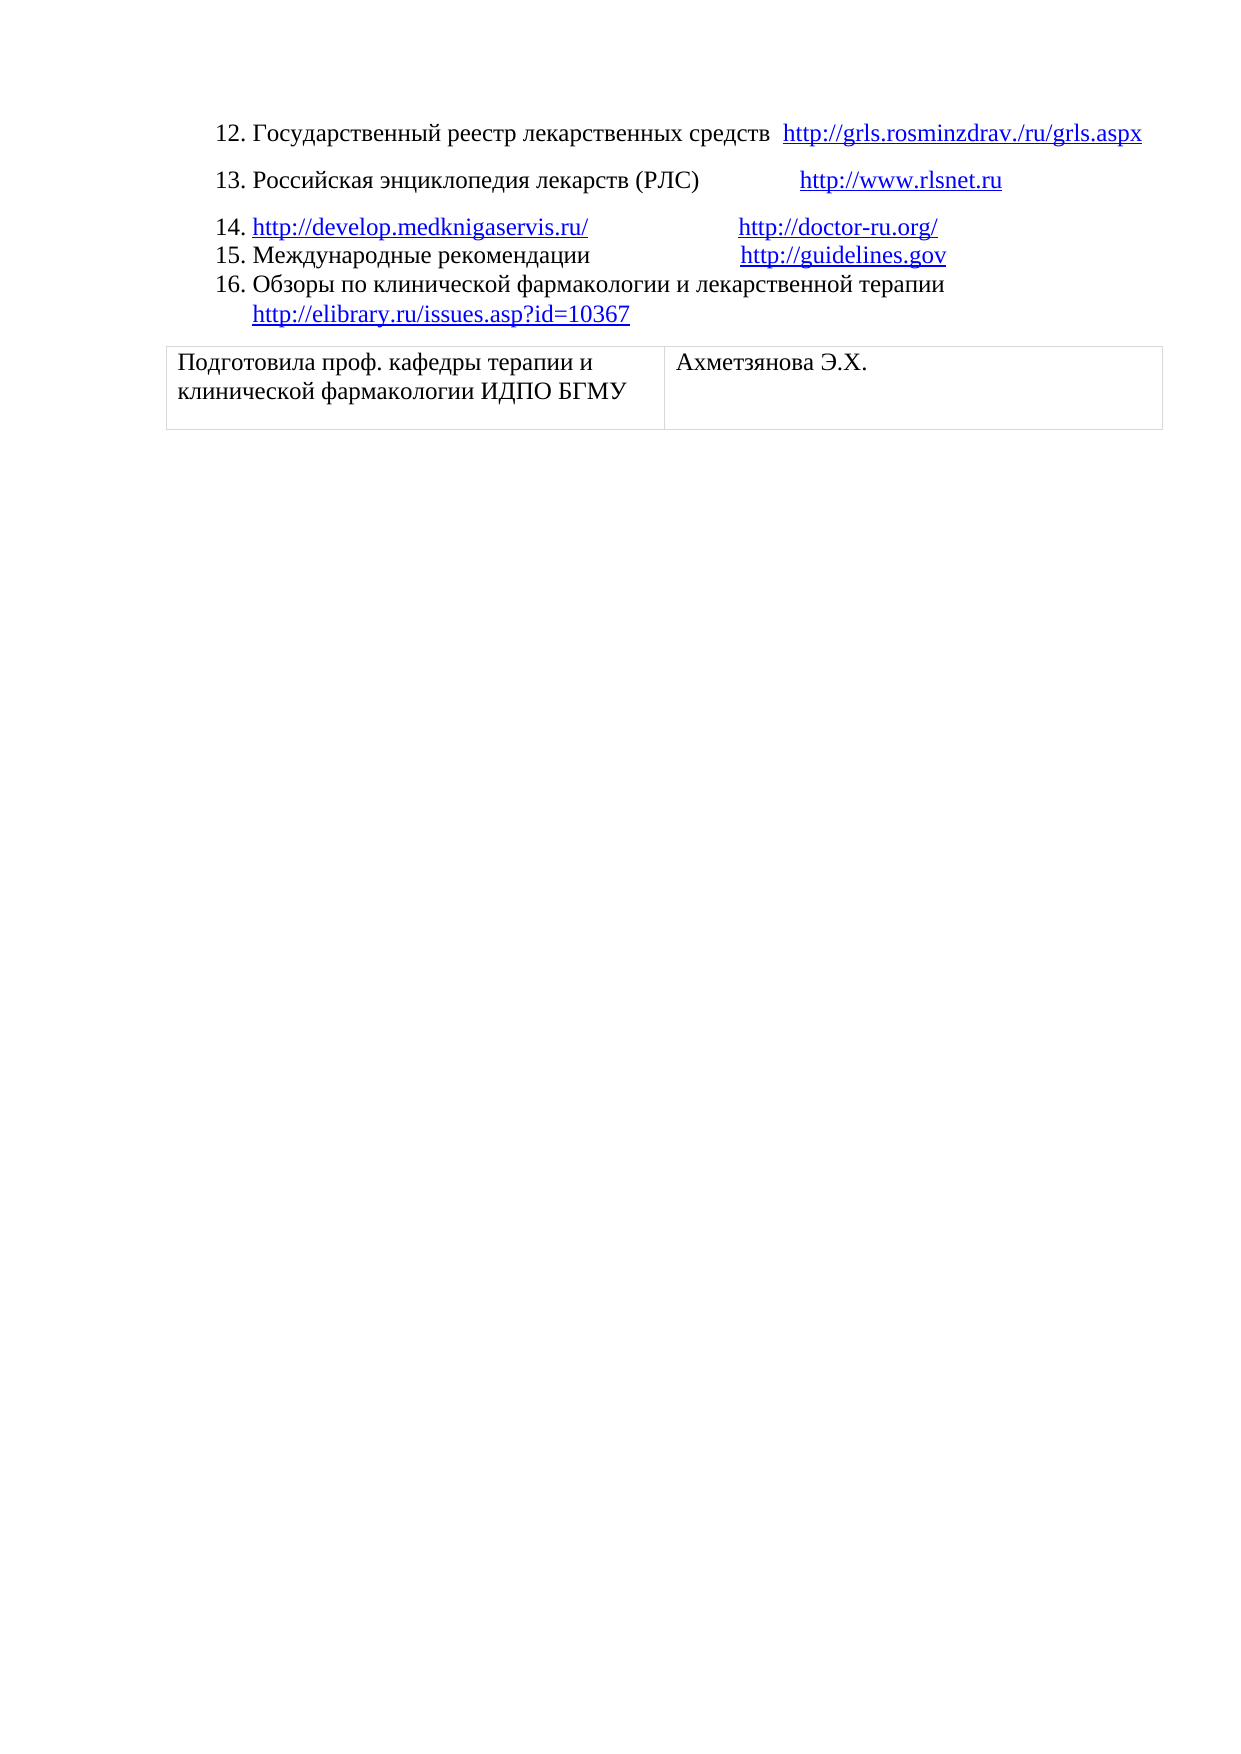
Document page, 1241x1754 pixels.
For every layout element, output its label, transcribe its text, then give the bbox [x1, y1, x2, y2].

list Российская энциклопедия лекарств (РЛС) http://www.rlsnet.ru [215, 165, 1152, 194]
table_header Подготовила проф. кафедры терапии и клинической фармакологии ИДПО БГМУ [167, 347, 664, 429]
list Государственный реестр лекарственных средств http://grls.rosminzdrav./ru/grls.aspx [215, 118, 1152, 147]
list Обзоры по клинической фармакологии и лекарственной терапии http://elibrary.ru/issues.asp?id=10367 [215, 269, 1152, 328]
list http://develop.medknigaservis.ru/ http://doctor-ru.org/ [215, 212, 1152, 240]
table_header Ахметзянова Э.Х. [665, 347, 1162, 429]
list Международные рекомендации http://guidelines.gov [215, 240, 1152, 269]
